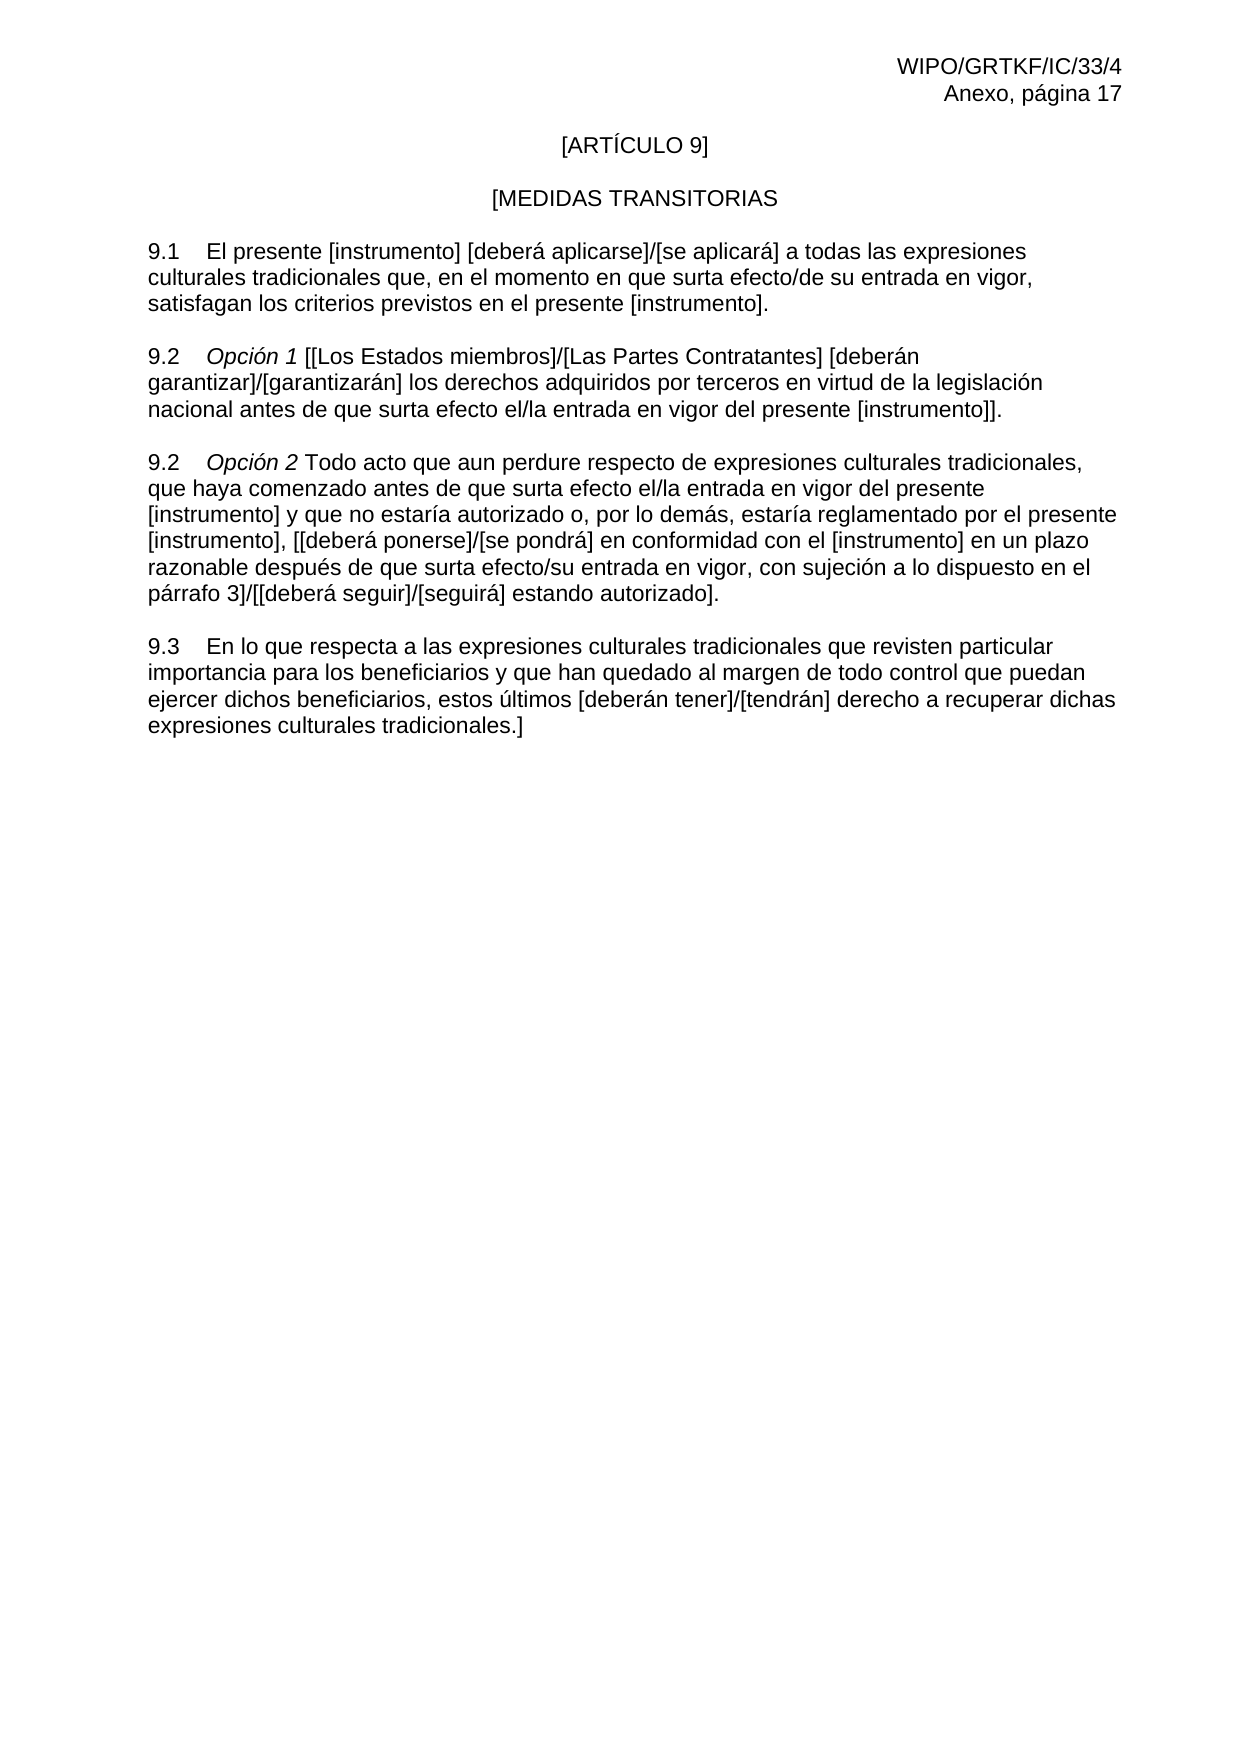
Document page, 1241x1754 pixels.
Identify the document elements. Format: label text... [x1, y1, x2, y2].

list En lo que respecta a las expresiones culturales tradicionales que revisten particular importancia para los beneficiarios y que han quedado al margen de todo control que puedan ejercer dichos beneficiarios, estos últimos [deberán tener]/[tendrán] derecho a recuperar dichas expresiones culturales tradicionales.] [148, 633, 1122, 738]
text [MEDIDAS TRANSITORIAS [148, 185, 1122, 211]
list Opción 1 [[Los Estados miembros]/[Las Partes Contratantes] [deberán garantizar]/[garantizarán] los derechos adquiridos por terceros en virtud de la legislación nacional antes de que surta efecto el/la entrada en vigor del presente [instrumento]]. [148, 343, 1122, 422]
list 9.2 Opción 2 Todo acto que aun perdure respecto de expresiones culturales tradicionales, que haya comenzado antes de que surta efecto el/la entrada en vigor del presente [instrumento] y que no estaría autorizado o, por lo demás, estaría reglamentado por el presente [instrumento], [[deberá ponerse]/[se pondrá] en conformidad con el [instrumento] en un plazo razonable después de que surta efecto/su entrada en vigor, con sujeción a lo dispuesto en el párrafo 3]/[[deberá seguir]/[seguirá] estando autorizado]. [148, 448, 1122, 607]
list El presente [instrumento] [deberá aplicarse]/[se aplicará] a todas las expresiones culturales tradicionales que, en el momento en que surta efecto/de su entrada en vigor, satisfagan los criterios previstos en el presente [instrumento]. [148, 238, 1122, 317]
text [ARTÍCULO 9] [148, 132, 1122, 158]
